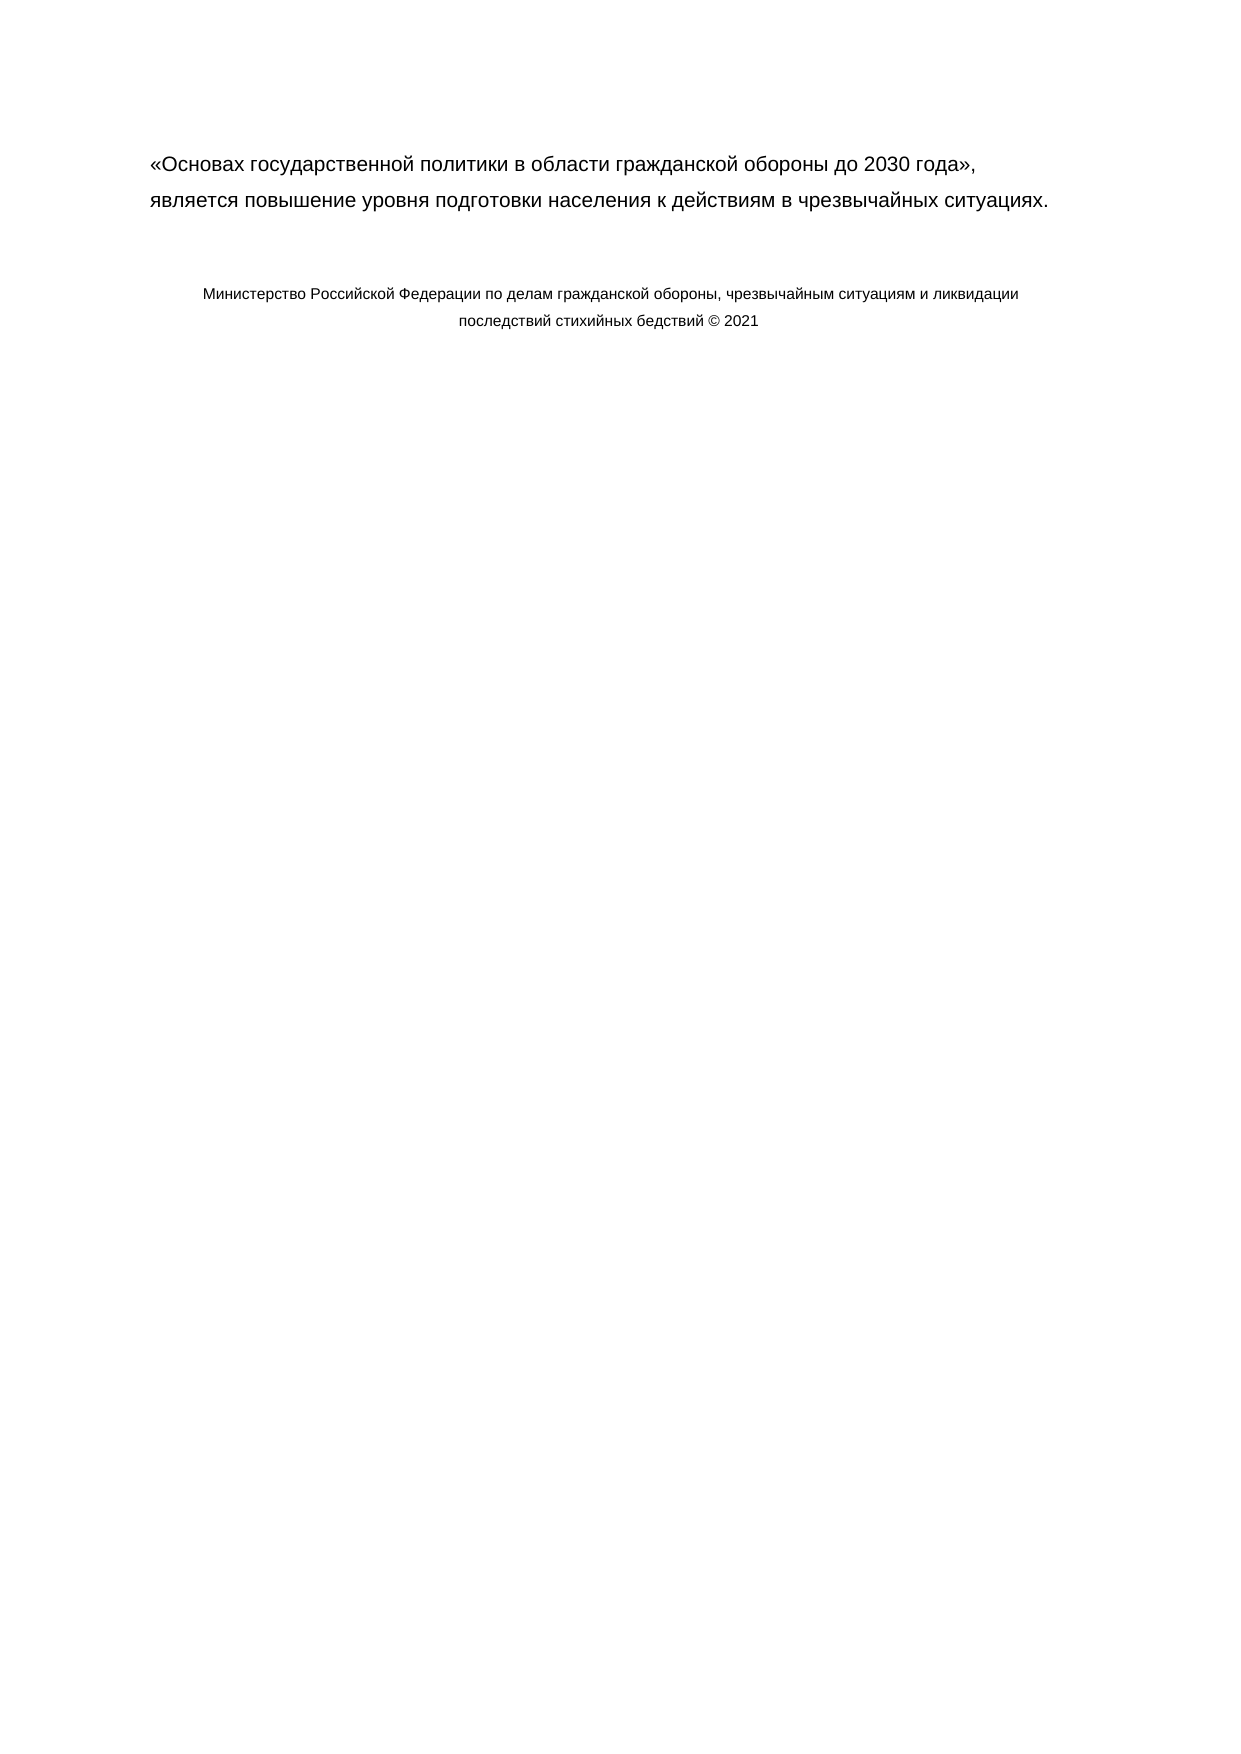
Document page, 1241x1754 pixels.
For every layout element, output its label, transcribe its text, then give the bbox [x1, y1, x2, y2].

table_cell Министерство Российской Федерации по делам гражданской обороны, чрезвычайным ситуациям и ликвидации последствий стихийных бедствий © 2021 [140, 284, 1078, 366]
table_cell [140, 150, 1078, 284]
